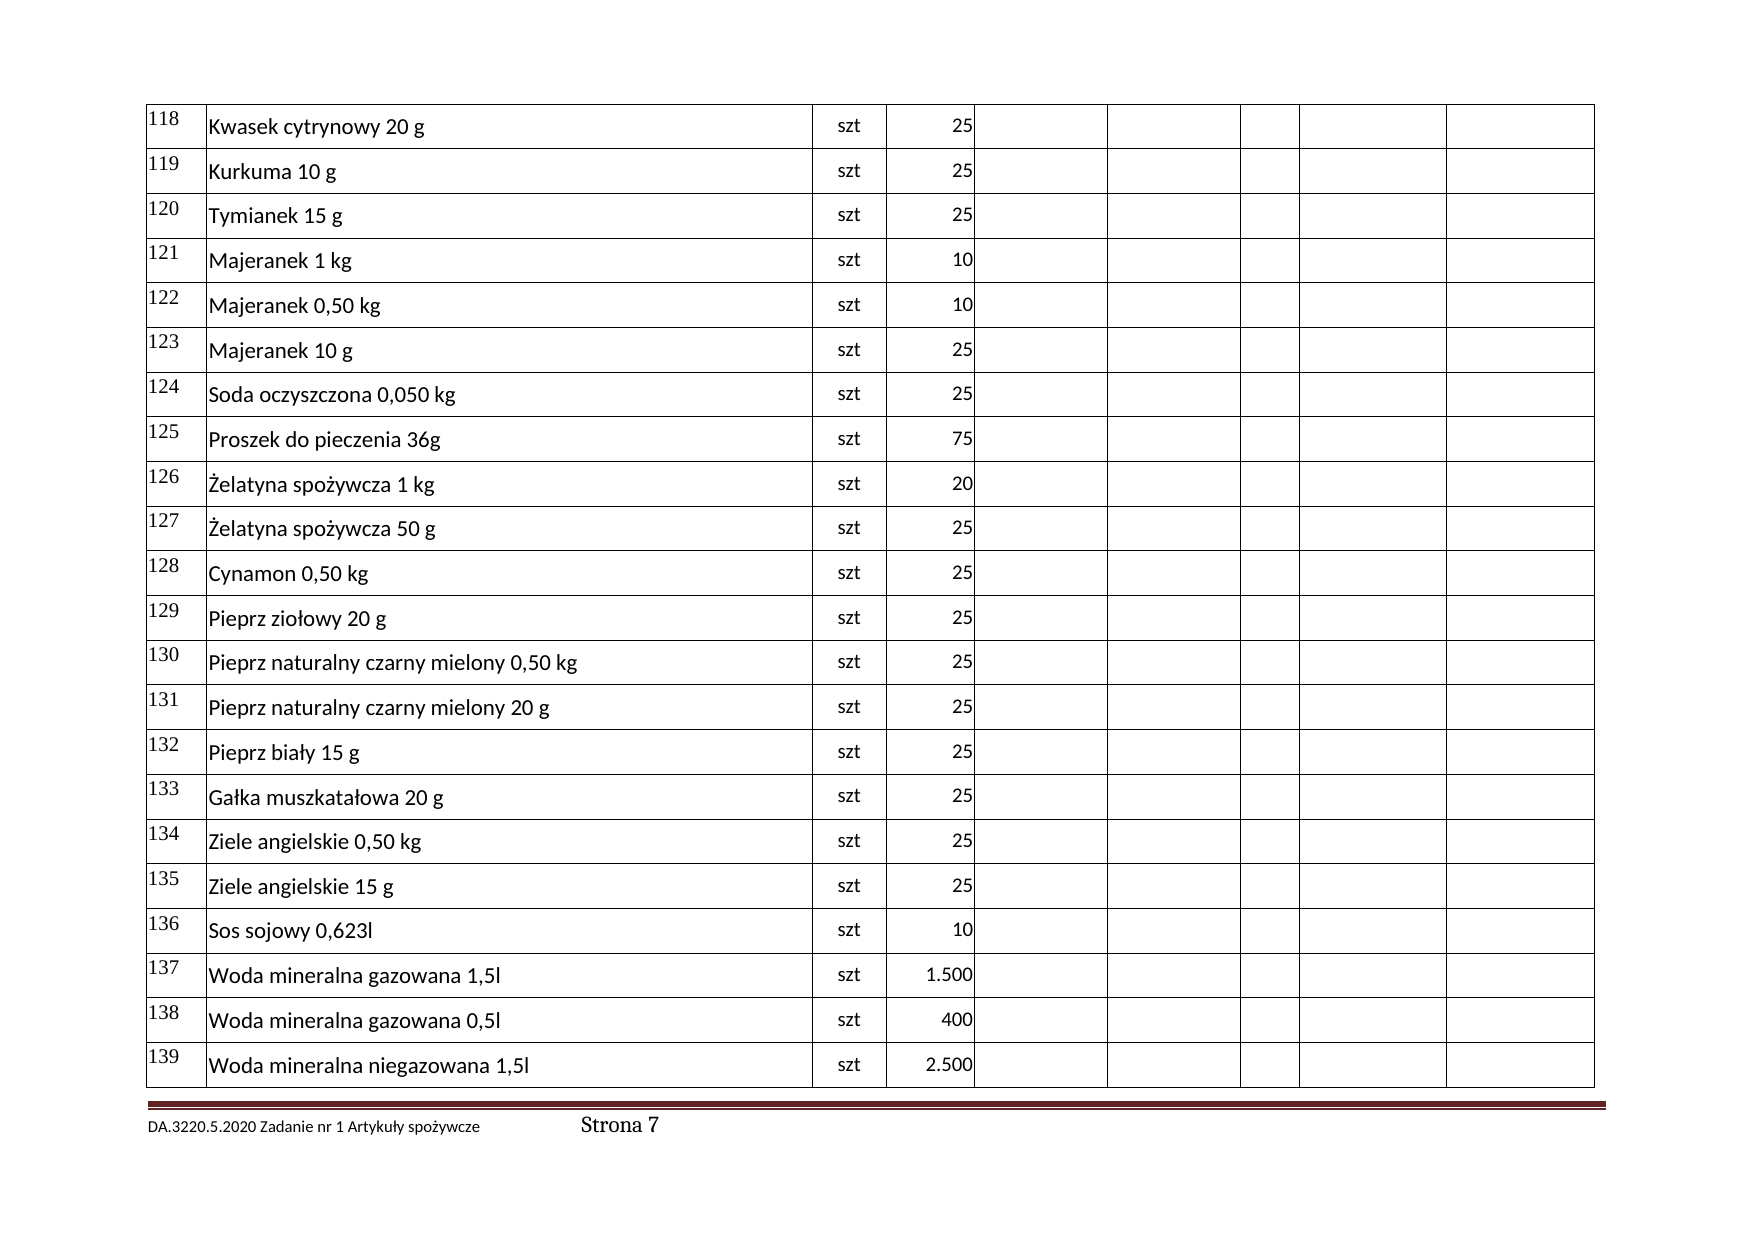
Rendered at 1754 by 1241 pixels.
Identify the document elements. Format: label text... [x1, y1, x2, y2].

table_cell szt [813, 909, 886, 952]
table_cell 123 [147, 328, 206, 372]
table_cell [1447, 820, 1594, 863]
table_cell 25 [887, 775, 974, 818]
table_cell [1447, 283, 1594, 327]
table_cell [1300, 954, 1446, 997]
table_cell 25 [887, 328, 974, 372]
table_cell 25 [887, 149, 974, 193]
table_cell Ziele angielskie 0,50 kg [207, 820, 812, 863]
table_cell szt [813, 373, 886, 416]
table_cell Gałka muszkatałowa 20 g [207, 775, 812, 818]
table_cell 139 [147, 1043, 206, 1087]
table_cell szt [813, 864, 886, 908]
table_cell 119 [147, 149, 206, 193]
table_cell Ziele angielskie 15 g [207, 864, 812, 908]
table_cell [975, 239, 1107, 282]
table_cell [1241, 641, 1299, 684]
table_cell 126 [147, 462, 206, 506]
table_cell [1447, 194, 1594, 237]
table_cell [1108, 507, 1240, 550]
table_cell szt [813, 149, 886, 193]
table_cell szt [813, 507, 886, 550]
table_cell [1108, 909, 1240, 952]
table_cell [1300, 328, 1446, 372]
table_cell [1241, 105, 1299, 148]
table_cell szt [813, 239, 886, 282]
table_cell [1108, 239, 1240, 282]
table_cell [1241, 864, 1299, 908]
table_cell [1300, 730, 1446, 774]
table_cell [1447, 149, 1594, 193]
table_cell [1241, 685, 1299, 729]
table_cell Tymianek 15 g [207, 194, 812, 237]
table_cell [1241, 909, 1299, 952]
table_cell [975, 373, 1107, 416]
table_cell 118 [147, 105, 206, 148]
table_cell [975, 328, 1107, 372]
table_cell [975, 105, 1107, 148]
table_cell 25 [887, 507, 974, 550]
table_cell [1241, 820, 1299, 863]
table_cell [1241, 551, 1299, 595]
table_cell [1108, 596, 1240, 640]
table_cell szt [813, 417, 886, 461]
table_cell 133 [147, 775, 206, 818]
table_cell [1300, 909, 1446, 952]
table_cell [1241, 194, 1299, 237]
table_cell [1241, 373, 1299, 416]
table_cell [1447, 328, 1594, 372]
table_cell [975, 998, 1107, 1042]
table_cell szt [813, 596, 886, 640]
table_cell 25 [887, 105, 974, 148]
table_cell [1108, 864, 1240, 908]
table_cell [975, 954, 1107, 997]
table_cell [1447, 417, 1594, 461]
table_cell [1447, 730, 1594, 774]
table_cell szt [813, 194, 886, 237]
table_cell [975, 194, 1107, 237]
table_cell szt [813, 954, 886, 997]
table_cell [1447, 462, 1594, 506]
table_cell Majeranek 10 g [207, 328, 812, 372]
table_cell Kurkuma 10 g [207, 149, 812, 193]
table_cell [1241, 283, 1299, 327]
table_cell szt [813, 998, 886, 1042]
table_cell [975, 507, 1107, 550]
table_cell [975, 462, 1107, 506]
table_cell Żelatyna spożywcza 1 kg [207, 462, 812, 506]
table_cell [975, 909, 1107, 952]
table_cell 10 [887, 283, 974, 327]
table_cell szt [813, 283, 886, 327]
table_cell [1447, 239, 1594, 282]
table_cell [1300, 507, 1446, 550]
table_cell [1241, 239, 1299, 282]
table_cell [1108, 105, 1240, 148]
table_cell [1241, 998, 1299, 1042]
table_cell 25 [887, 641, 974, 684]
table_cell [1300, 417, 1446, 461]
table_cell Żelatyna spożywcza 50 g [207, 507, 812, 550]
table_cell szt [813, 775, 886, 818]
table_cell 25 [887, 864, 974, 908]
table_cell [1447, 998, 1594, 1042]
table_cell [1300, 775, 1446, 818]
table_cell [1108, 1043, 1240, 1087]
table_cell [975, 1043, 1107, 1087]
table_cell 2.500 [887, 1043, 974, 1087]
table_cell [1108, 820, 1240, 863]
table_cell 132 [147, 730, 206, 774]
table_cell 10 [887, 909, 974, 952]
table_cell szt [813, 820, 886, 863]
table_cell 1.500 [887, 954, 974, 997]
table_cell [1447, 551, 1594, 595]
table_cell [1108, 194, 1240, 237]
table_cell 130 [147, 641, 206, 684]
table_cell [1447, 641, 1594, 684]
table_cell [975, 685, 1107, 729]
table_cell [1241, 1043, 1299, 1087]
table_cell 121 [147, 239, 206, 282]
table_cell [1241, 417, 1299, 461]
table_cell Kwasek cytrynowy 20 g [207, 105, 812, 148]
table_cell 131 [147, 685, 206, 729]
table_cell 122 [147, 283, 206, 327]
table_cell [975, 149, 1107, 193]
table_cell [1300, 373, 1446, 416]
table_cell [1108, 373, 1240, 416]
table_cell [1300, 149, 1446, 193]
table_cell [1447, 105, 1594, 148]
table_cell [1241, 954, 1299, 997]
table_cell 120 [147, 194, 206, 237]
table_cell [1241, 596, 1299, 640]
table_cell 10 [887, 239, 974, 282]
table_cell [1241, 328, 1299, 372]
table_cell [1300, 194, 1446, 237]
table_cell [975, 730, 1107, 774]
table_cell Sos sojowy 0,623l [207, 909, 812, 952]
table_cell 25 [887, 820, 974, 863]
table_cell Pieprz naturalny czarny mielony 20 g [207, 685, 812, 729]
table_cell Proszek do pieczenia 36g [207, 417, 812, 461]
table_cell [1300, 239, 1446, 282]
table_cell 129 [147, 596, 206, 640]
table_cell szt [813, 641, 886, 684]
table_cell [1300, 551, 1446, 595]
table_cell [1241, 775, 1299, 818]
table_cell 75 [887, 417, 974, 461]
table_cell Woda mineralna niegazowana 1,5l [207, 1043, 812, 1087]
table_cell [1108, 328, 1240, 372]
table_cell 138 [147, 998, 206, 1042]
table_cell 25 [887, 194, 974, 237]
table_cell 128 [147, 551, 206, 595]
table_cell Woda mineralna gazowana 1,5l [207, 954, 812, 997]
table_cell [1108, 998, 1240, 1042]
table_cell Pieprz biały 15 g [207, 730, 812, 774]
table_cell 135 [147, 864, 206, 908]
table_cell Soda oczyszczona 0,050 kg [207, 373, 812, 416]
table_cell [1300, 283, 1446, 327]
table_cell [1300, 1043, 1446, 1087]
table_cell [1300, 685, 1446, 729]
table_cell [1447, 954, 1594, 997]
table_cell 25 [887, 551, 974, 595]
table_cell 134 [147, 820, 206, 863]
table_cell Woda mineralna gazowana 0,5l [207, 998, 812, 1042]
table_cell 124 [147, 373, 206, 416]
table_cell Pieprz ziołowy 20 g [207, 596, 812, 640]
table_cell [1108, 283, 1240, 327]
table_cell Pieprz naturalny czarny mielony 0,50 kg [207, 641, 812, 684]
table_cell [1108, 417, 1240, 461]
table_cell [1108, 551, 1240, 595]
table_cell [1108, 641, 1240, 684]
table_cell [1108, 149, 1240, 193]
table_cell [1108, 730, 1240, 774]
table_cell [975, 551, 1107, 595]
table_cell [1241, 507, 1299, 550]
table_cell 25 [887, 685, 974, 729]
table_cell szt [813, 462, 886, 506]
table_cell Cynamon 0,50 kg [207, 551, 812, 595]
table_cell szt [813, 328, 886, 372]
table_cell szt [813, 105, 886, 148]
table_cell [1108, 775, 1240, 818]
table_cell [1241, 730, 1299, 774]
table_cell szt [813, 685, 886, 729]
table_cell [1300, 596, 1446, 640]
table_cell [1447, 864, 1594, 908]
table_cell szt [813, 730, 886, 774]
table_cell [975, 417, 1107, 461]
table_cell szt [813, 1043, 886, 1087]
table_cell [1108, 685, 1240, 729]
table_cell [1300, 462, 1446, 506]
table_cell [1300, 105, 1446, 148]
table_cell Majeranek 0,50 kg [207, 283, 812, 327]
table_cell [1447, 909, 1594, 952]
table_cell 20 [887, 462, 974, 506]
table_cell [975, 283, 1107, 327]
table_cell [1447, 596, 1594, 640]
table_cell 25 [887, 596, 974, 640]
table_cell [975, 596, 1107, 640]
table_cell 137 [147, 954, 206, 997]
table_cell 400 [887, 998, 974, 1042]
table_cell [975, 820, 1107, 863]
table_cell szt [813, 551, 886, 595]
table_cell 136 [147, 909, 206, 952]
table_cell [975, 641, 1107, 684]
table_cell [1300, 820, 1446, 863]
table_cell [1300, 641, 1446, 684]
table_cell Majeranek 1 kg [207, 239, 812, 282]
table_cell [1108, 954, 1240, 997]
table_cell [975, 775, 1107, 818]
table_cell 25 [887, 373, 974, 416]
table_cell [1300, 864, 1446, 908]
table_cell 127 [147, 507, 206, 550]
table_cell [1447, 373, 1594, 416]
table_cell [1108, 462, 1240, 506]
table_cell [1300, 998, 1446, 1042]
table_cell 125 [147, 417, 206, 461]
table_cell [1241, 462, 1299, 506]
table_cell [1447, 685, 1594, 729]
table_cell [1447, 507, 1594, 550]
table_cell [1447, 1043, 1594, 1087]
table_cell [1447, 775, 1594, 818]
table_cell [975, 864, 1107, 908]
table_cell 25 [887, 730, 974, 774]
table_cell [1241, 149, 1299, 193]
